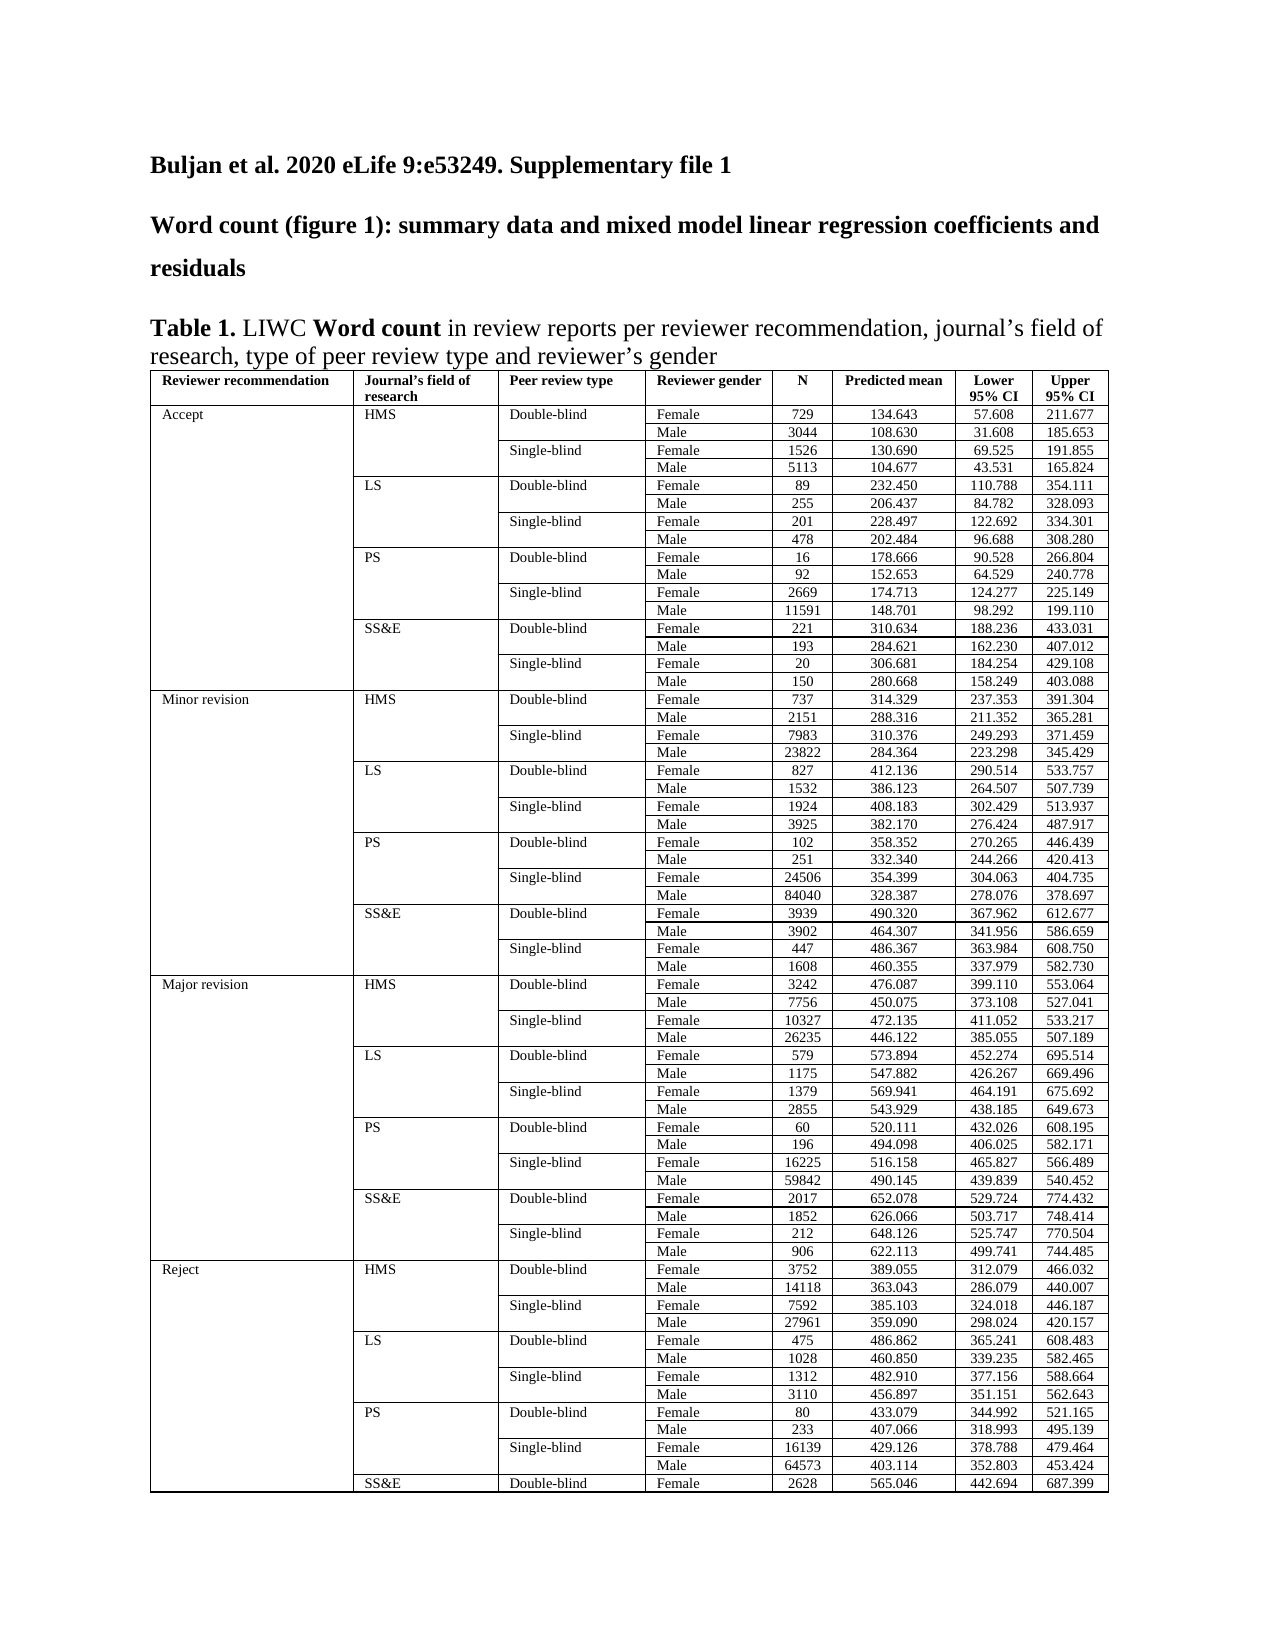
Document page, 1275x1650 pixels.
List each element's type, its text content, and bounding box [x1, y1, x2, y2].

table_cell 447 [773, 940, 832, 957]
table_cell 450.075 [833, 994, 955, 1010]
table_cell 92 [773, 566, 832, 583]
table_cell 439.839 [956, 1172, 1032, 1188]
table_header Lower 95% CI [956, 371, 1032, 405]
table_cell 363.043 [833, 1279, 955, 1295]
table_cell Female [646, 1332, 772, 1349]
table_cell 308.280 [1033, 531, 1108, 547]
table_cell 407.012 [1033, 638, 1108, 654]
table_cell 60 [773, 1118, 832, 1135]
table_cell 420.413 [1033, 851, 1108, 868]
table_cell Male [646, 1136, 772, 1153]
table_cell Female [646, 1047, 772, 1064]
table_cell 59842 [773, 1172, 832, 1188]
table_cell 529.724 [956, 1190, 1032, 1206]
table_cell 286.079 [956, 1279, 1032, 1295]
table_cell 344.992 [956, 1403, 1032, 1420]
table_cell 201 [773, 513, 832, 529]
text Buljan et al. 2020 eLife 9:e53249. Supplementary file 1 [150, 150, 1125, 179]
table_cell 341.956 [956, 923, 1032, 939]
table_cell 626.066 [833, 1208, 955, 1224]
table_cell 404.735 [1033, 869, 1108, 886]
table_cell 675.692 [1033, 1083, 1108, 1099]
table_cell 513.937 [1033, 798, 1108, 814]
table_cell 399.110 [956, 976, 1032, 993]
table_cell Female [646, 905, 772, 921]
table_cell Double-blind [499, 1118, 645, 1153]
table_cell 288.316 [833, 709, 955, 725]
table_cell Double-blind [499, 548, 645, 583]
table_cell Minor revision [151, 691, 353, 975]
table_cell 339.235 [956, 1350, 1032, 1367]
table_cell Male [646, 495, 772, 512]
table_cell 2669 [773, 584, 832, 601]
table_cell HMS [354, 1261, 498, 1331]
table_cell 403.088 [1033, 673, 1108, 690]
table_cell 174.713 [833, 584, 955, 601]
table_cell 240.778 [1033, 566, 1108, 583]
table_cell HMS [354, 691, 498, 761]
table_cell 7592 [773, 1296, 832, 1313]
table_cell 302.429 [956, 798, 1032, 814]
table_cell 486.367 [833, 940, 955, 957]
table_cell 385.055 [956, 1029, 1032, 1046]
table_cell Female [646, 1368, 772, 1384]
table_cell 582.465 [1033, 1350, 1108, 1367]
table_cell 482.910 [833, 1368, 955, 1384]
table_cell Male [646, 1101, 772, 1117]
table_cell 2855 [773, 1101, 832, 1117]
table_cell 278.076 [956, 887, 1032, 903]
table_cell Major revision [151, 976, 353, 1260]
table_cell 290.514 [956, 762, 1032, 779]
table_cell 16225 [773, 1154, 832, 1171]
table_cell Double-blind [499, 905, 645, 939]
table_cell 527.041 [1033, 994, 1108, 1010]
table_cell Male [646, 1279, 772, 1295]
table_cell 429.108 [1033, 655, 1108, 672]
table_cell 3902 [773, 923, 832, 939]
table_cell Female [646, 1011, 772, 1028]
table_header Upper 95% CI [1033, 371, 1108, 405]
table_cell 337.979 [956, 958, 1032, 975]
table_cell 373.108 [956, 994, 1032, 1010]
table_cell 148.701 [833, 602, 955, 618]
table_header Reviewer recommendation [151, 371, 353, 405]
table_cell 503.717 [956, 1208, 1032, 1224]
table_cell 237.353 [956, 691, 1032, 708]
table_cell 429.126 [833, 1439, 955, 1456]
table_cell 358.352 [833, 833, 955, 850]
table_cell Male [646, 780, 772, 797]
table_cell 565.046 [833, 1475, 955, 1491]
table_cell 562.643 [1033, 1386, 1108, 1402]
table_cell Female [646, 1475, 772, 1491]
table_cell 184.254 [956, 655, 1032, 672]
table_cell 363.984 [956, 940, 1032, 957]
table_cell 7983 [773, 726, 832, 743]
table_cell 446.122 [833, 1029, 955, 1046]
table_cell Female [646, 1296, 772, 1313]
table_cell 98.292 [956, 602, 1032, 618]
table_cell 27961 [773, 1314, 832, 1331]
table_cell Female [646, 976, 772, 993]
table_cell 332.340 [833, 851, 955, 868]
table_cell Double-blind [499, 477, 645, 512]
table_cell 225.149 [1033, 584, 1108, 601]
table_cell Male [646, 1350, 772, 1367]
table_cell 150 [773, 673, 832, 690]
table_cell PS [354, 1403, 498, 1473]
table_cell Male [646, 851, 772, 868]
table_cell 426.267 [956, 1065, 1032, 1082]
table_cell 1028 [773, 1350, 832, 1367]
table_cell 122.692 [956, 513, 1032, 529]
table_cell 284.621 [833, 638, 955, 654]
table_cell 3939 [773, 905, 832, 921]
table_cell 460.850 [833, 1350, 955, 1367]
table_cell Single-blind [499, 513, 645, 547]
table_cell 178.666 [833, 548, 955, 565]
table_cell Single-blind [499, 1439, 645, 1473]
table_cell 446.439 [1033, 833, 1108, 850]
table_header Predicted mean [833, 371, 955, 405]
table_cell 351.151 [956, 1386, 1032, 1402]
table_cell 1312 [773, 1368, 832, 1384]
table_cell 14118 [773, 1279, 832, 1295]
table_cell Single-blind [499, 1154, 645, 1188]
table_cell Single-blind [499, 1296, 645, 1331]
table_cell SS&E [354, 905, 498, 975]
table_cell 158.249 [956, 673, 1032, 690]
table_cell 211.352 [956, 709, 1032, 725]
table_cell 312.079 [956, 1261, 1032, 1278]
table_cell 669.496 [1033, 1065, 1108, 1082]
table_cell 432.026 [956, 1118, 1032, 1135]
table_cell 748.414 [1033, 1208, 1108, 1224]
table_cell PS [354, 1118, 498, 1188]
table_cell 774.432 [1033, 1190, 1108, 1206]
table_cell 1608 [773, 958, 832, 975]
table_cell 453.424 [1033, 1457, 1108, 1473]
table_cell Female [646, 477, 772, 494]
table_cell 472.135 [833, 1011, 955, 1028]
table_cell 487.917 [1033, 816, 1108, 832]
table_cell 255 [773, 495, 832, 512]
table_cell 1852 [773, 1208, 832, 1224]
table_cell 2151 [773, 709, 832, 725]
text Table 1. LIWC Word count in review reports per reviewer recommendation, journal’s field of research, type of peer review type and reviewer’s gender [150, 313, 1125, 370]
table_cell 354.399 [833, 869, 955, 886]
table_cell Male [646, 1457, 772, 1473]
table_cell Male [646, 994, 772, 1010]
table_cell Female [646, 726, 772, 743]
table_cell 649.673 [1033, 1101, 1108, 1117]
table_cell 206.437 [833, 495, 955, 512]
table_cell 3752 [773, 1261, 832, 1278]
table_cell Female [646, 1403, 772, 1420]
table_cell 566.489 [1033, 1154, 1108, 1171]
table_cell 324.018 [956, 1296, 1032, 1313]
table_cell Male [646, 602, 772, 618]
table_cell Double-blind [499, 1475, 645, 1491]
table_cell 43.531 [956, 459, 1032, 476]
table_cell 378.697 [1033, 887, 1108, 903]
table_cell 371.459 [1033, 726, 1108, 743]
table_cell 310.634 [833, 620, 955, 636]
table_cell 199.110 [1033, 602, 1108, 618]
table_cell 906 [773, 1243, 832, 1260]
table_cell Female [646, 1439, 772, 1456]
table_cell Female [646, 833, 772, 850]
table_cell Female [646, 584, 772, 601]
table_cell 2017 [773, 1190, 832, 1206]
table_cell 251 [773, 851, 832, 868]
table_cell Accept [151, 406, 353, 690]
table_header N [773, 371, 832, 405]
table_cell 89 [773, 477, 832, 494]
table_cell Double-blind [499, 976, 645, 1010]
table_cell 1526 [773, 441, 832, 458]
table_cell 232.450 [833, 477, 955, 494]
table_cell 328.387 [833, 887, 955, 903]
table_cell 280.668 [833, 673, 955, 690]
table_cell 196 [773, 1136, 832, 1153]
table_cell Double-blind [499, 691, 645, 725]
table_cell Male [646, 1386, 772, 1402]
table_cell LS [354, 477, 498, 547]
table_cell 31.608 [956, 424, 1032, 440]
table_cell 359.090 [833, 1314, 955, 1331]
table_cell 543.929 [833, 1101, 955, 1117]
table_cell 7756 [773, 994, 832, 1010]
table_cell 452.274 [956, 1047, 1032, 1064]
table_cell 540.452 [1033, 1172, 1108, 1188]
table_cell 411.052 [956, 1011, 1032, 1028]
table_cell 553.064 [1033, 976, 1108, 993]
table_cell Male [646, 744, 772, 761]
table_cell 223.298 [956, 744, 1032, 761]
table_cell 270.265 [956, 833, 1032, 850]
table_cell 104.677 [833, 459, 955, 476]
table_cell 622.113 [833, 1243, 955, 1260]
table_cell Male [646, 424, 772, 440]
table_cell 478 [773, 531, 832, 547]
table_cell Male [646, 1421, 772, 1438]
table_cell 367.962 [956, 905, 1032, 921]
table_cell Single-blind [499, 726, 645, 761]
table_cell 16 [773, 548, 832, 565]
table_cell 608.195 [1033, 1118, 1108, 1135]
table_cell LS [354, 1332, 498, 1402]
table_cell Female [646, 1083, 772, 1099]
table_cell 475 [773, 1332, 832, 1349]
table_cell 264.507 [956, 780, 1032, 797]
table_cell 249.293 [956, 726, 1032, 743]
table_cell 284.364 [833, 744, 955, 761]
table_cell 80 [773, 1403, 832, 1420]
table_cell 57.608 [956, 406, 1032, 423]
table_cell 365.241 [956, 1332, 1032, 1349]
table_cell Single-blind [499, 798, 645, 832]
table_cell 84.782 [956, 495, 1032, 512]
table_cell Female [646, 441, 772, 458]
table_cell Male [646, 638, 772, 654]
table_cell LS [354, 762, 498, 832]
table_cell Double-blind [499, 1332, 645, 1367]
table_cell Female [646, 1261, 772, 1278]
table_cell 386.123 [833, 780, 955, 797]
table_cell 442.694 [956, 1475, 1032, 1491]
table_cell 1924 [773, 798, 832, 814]
table_cell Double-blind [499, 1261, 645, 1295]
table_cell Female [646, 691, 772, 708]
table_cell 212 [773, 1225, 832, 1242]
table_cell 202.484 [833, 531, 955, 547]
table_header Reviewer gender [646, 371, 772, 405]
table_cell Male [646, 709, 772, 725]
table_cell 464.191 [956, 1083, 1032, 1099]
table_cell SS&E [354, 620, 498, 690]
table_cell 1379 [773, 1083, 832, 1099]
table_cell 507.189 [1033, 1029, 1108, 1046]
table_cell 26235 [773, 1029, 832, 1046]
table_cell Double-blind [499, 406, 645, 440]
table_cell 420.157 [1033, 1314, 1108, 1331]
table_cell 516.158 [833, 1154, 955, 1171]
table_cell 507.739 [1033, 780, 1108, 797]
table_cell 69.525 [956, 441, 1032, 458]
table_cell 737 [773, 691, 832, 708]
table_cell 152.653 [833, 566, 955, 583]
table_cell LS [354, 1047, 498, 1117]
table_cell 130.690 [833, 441, 955, 458]
table_cell 328.093 [1033, 495, 1108, 512]
table_cell Double-blind [499, 1190, 645, 1224]
table_cell 20 [773, 655, 832, 672]
table_cell Single-blind [499, 441, 645, 476]
table_cell 521.165 [1033, 1403, 1108, 1420]
table_cell 90.528 [956, 548, 1032, 565]
table_cell 377.156 [956, 1368, 1032, 1384]
table_cell 276.424 [956, 816, 1032, 832]
table_cell 533.217 [1033, 1011, 1108, 1028]
table_cell Male [646, 1065, 772, 1082]
table_cell 533.757 [1033, 762, 1108, 779]
table_cell SS&E [354, 1475, 498, 1491]
table_cell 165.824 [1033, 459, 1108, 476]
table_cell Female [646, 406, 772, 423]
table_cell Female [646, 1154, 772, 1171]
table_cell 266.804 [1033, 548, 1108, 565]
table_cell 408.183 [833, 798, 955, 814]
table_cell 391.304 [1033, 691, 1108, 708]
table_cell Male [646, 816, 772, 832]
table_cell 588.664 [1033, 1368, 1108, 1384]
table_cell 433.031 [1033, 620, 1108, 636]
table_cell 648.126 [833, 1225, 955, 1242]
table_cell Single-blind [499, 1011, 645, 1046]
table_cell 460.355 [833, 958, 955, 975]
table_cell 108.630 [833, 424, 955, 440]
table_cell 494.098 [833, 1136, 955, 1153]
table_cell 84040 [773, 887, 832, 903]
table_cell 547.882 [833, 1065, 955, 1082]
table_cell Double-blind [499, 1047, 645, 1082]
table_cell Female [646, 513, 772, 529]
table_cell 407.066 [833, 1421, 955, 1438]
table_cell 582.730 [1033, 958, 1108, 975]
table_cell 438.185 [956, 1101, 1032, 1117]
table_cell 476.087 [833, 976, 955, 993]
table_cell 191.855 [1033, 441, 1108, 458]
table_cell 433.079 [833, 1403, 955, 1420]
table_cell 582.171 [1033, 1136, 1108, 1153]
table_cell 378.788 [956, 1439, 1032, 1456]
table_cell 102 [773, 833, 832, 850]
table_cell Female [646, 762, 772, 779]
table_cell 569.941 [833, 1083, 955, 1099]
table_cell PS [354, 833, 498, 903]
table_cell Single-blind [499, 584, 645, 618]
table_cell Male [646, 531, 772, 547]
table_cell Double-blind [499, 620, 645, 654]
table_cell Male [646, 1172, 772, 1188]
table_cell 687.399 [1033, 1475, 1108, 1491]
table_cell Male [646, 1243, 772, 1260]
table_cell Female [646, 655, 772, 672]
table_cell 3110 [773, 1386, 832, 1402]
table_cell Female [646, 940, 772, 957]
table_cell 298.024 [956, 1314, 1032, 1331]
table_cell 24506 [773, 869, 832, 886]
table_cell Female [646, 1118, 772, 1135]
table_cell 440.007 [1033, 1279, 1108, 1295]
table_cell 586.659 [1033, 923, 1108, 939]
table_cell 486.862 [833, 1332, 955, 1349]
table_cell Male [646, 673, 772, 690]
table_cell 2628 [773, 1475, 832, 1491]
table_cell 352.803 [956, 1457, 1032, 1473]
table_cell 354.111 [1033, 477, 1108, 494]
table_cell 729 [773, 406, 832, 423]
table_cell 1175 [773, 1065, 832, 1082]
table_cell Female [646, 620, 772, 636]
table_header Journal’s field of research [354, 371, 498, 405]
table_cell 652.078 [833, 1190, 955, 1206]
table_cell 389.055 [833, 1261, 955, 1278]
table_cell 110.788 [956, 477, 1032, 494]
table_cell HMS [354, 976, 498, 1046]
table_cell Double-blind [499, 762, 645, 797]
table_cell 345.429 [1033, 744, 1108, 761]
table_cell Male [646, 923, 772, 939]
table_cell 3242 [773, 976, 832, 993]
table_cell 525.747 [956, 1225, 1032, 1242]
table_cell 456.897 [833, 1386, 955, 1402]
table_cell Double-blind [499, 833, 645, 868]
table_cell 124.277 [956, 584, 1032, 601]
table_cell 233 [773, 1421, 832, 1438]
table_cell 403.114 [833, 1457, 955, 1473]
table_cell 211.677 [1033, 406, 1108, 423]
table_cell 162.230 [956, 638, 1032, 654]
table_cell 306.681 [833, 655, 955, 672]
table_cell 479.464 [1033, 1439, 1108, 1456]
table_cell Male [646, 958, 772, 975]
table_cell 96.688 [956, 531, 1032, 547]
table_cell Male [646, 1029, 772, 1046]
table_cell Single-blind [499, 1083, 645, 1117]
table_cell Reject [151, 1261, 353, 1491]
table_header Peer review type [499, 371, 645, 405]
table_cell 228.497 [833, 513, 955, 529]
table_cell Single-blind [499, 869, 645, 903]
table_cell 188.236 [956, 620, 1032, 636]
table_cell 770.504 [1033, 1225, 1108, 1242]
table_cell 499.741 [956, 1243, 1032, 1260]
table_cell 365.281 [1033, 709, 1108, 725]
table_cell 490.320 [833, 905, 955, 921]
table_cell HMS [354, 406, 498, 476]
table_cell 520.111 [833, 1118, 955, 1135]
table_cell 193 [773, 638, 832, 654]
table_cell 406.025 [956, 1136, 1032, 1153]
table_cell 446.187 [1033, 1296, 1108, 1313]
table_cell 490.145 [833, 1172, 955, 1188]
table_cell Female [646, 548, 772, 565]
table_cell Female [646, 798, 772, 814]
table_cell 608.750 [1033, 940, 1108, 957]
table_cell 579 [773, 1047, 832, 1064]
table_cell 573.894 [833, 1047, 955, 1064]
table_cell 334.301 [1033, 513, 1108, 529]
table_cell 10327 [773, 1011, 832, 1028]
table_cell 11591 [773, 602, 832, 618]
table_cell Single-blind [499, 1368, 645, 1402]
table_cell 3044 [773, 424, 832, 440]
table_cell 318.993 [956, 1421, 1032, 1438]
table_cell Female [646, 1190, 772, 1206]
table_cell 310.376 [833, 726, 955, 743]
table_cell 5113 [773, 459, 832, 476]
table_cell 3925 [773, 816, 832, 832]
table_cell Single-blind [499, 1225, 645, 1260]
table_cell Male [646, 459, 772, 476]
table_cell PS [354, 548, 498, 618]
table_cell 64.529 [956, 566, 1032, 583]
table_cell 608.483 [1033, 1332, 1108, 1349]
table_cell 23822 [773, 744, 832, 761]
table_cell Female [646, 869, 772, 886]
table_cell 612.677 [1033, 905, 1108, 921]
table_cell 495.139 [1033, 1421, 1108, 1438]
table_cell 695.514 [1033, 1047, 1108, 1064]
table_cell 466.032 [1033, 1261, 1108, 1278]
table_cell Female [646, 1225, 772, 1242]
table_cell Male [646, 1314, 772, 1331]
table_cell 16139 [773, 1439, 832, 1456]
text Word count (figure 1): summary data and mixed model linear regression coefficients and residuals [150, 210, 1125, 282]
table_cell Male [646, 1208, 772, 1224]
table_cell SS&E [354, 1190, 498, 1260]
table_cell Double-blind [499, 1403, 645, 1438]
table_cell 465.827 [956, 1154, 1032, 1171]
table_cell Male [646, 566, 772, 583]
table_cell 134.643 [833, 406, 955, 423]
table_cell Male [646, 887, 772, 903]
table_cell 314.329 [833, 691, 955, 708]
table_cell 221 [773, 620, 832, 636]
table_cell 827 [773, 762, 832, 779]
table_cell 244.266 [956, 851, 1032, 868]
table_cell 64573 [773, 1457, 832, 1473]
table_cell 464.307 [833, 923, 955, 939]
table_cell 744.485 [1033, 1243, 1108, 1260]
table_cell 412.136 [833, 762, 955, 779]
table_cell 185.653 [1033, 424, 1108, 440]
table_cell 382.170 [833, 816, 955, 832]
table_cell Single-blind [499, 940, 645, 975]
table_cell 1532 [773, 780, 832, 797]
table_cell 385.103 [833, 1296, 955, 1313]
table_cell Single-blind [499, 655, 645, 690]
table_cell 304.063 [956, 869, 1032, 886]
